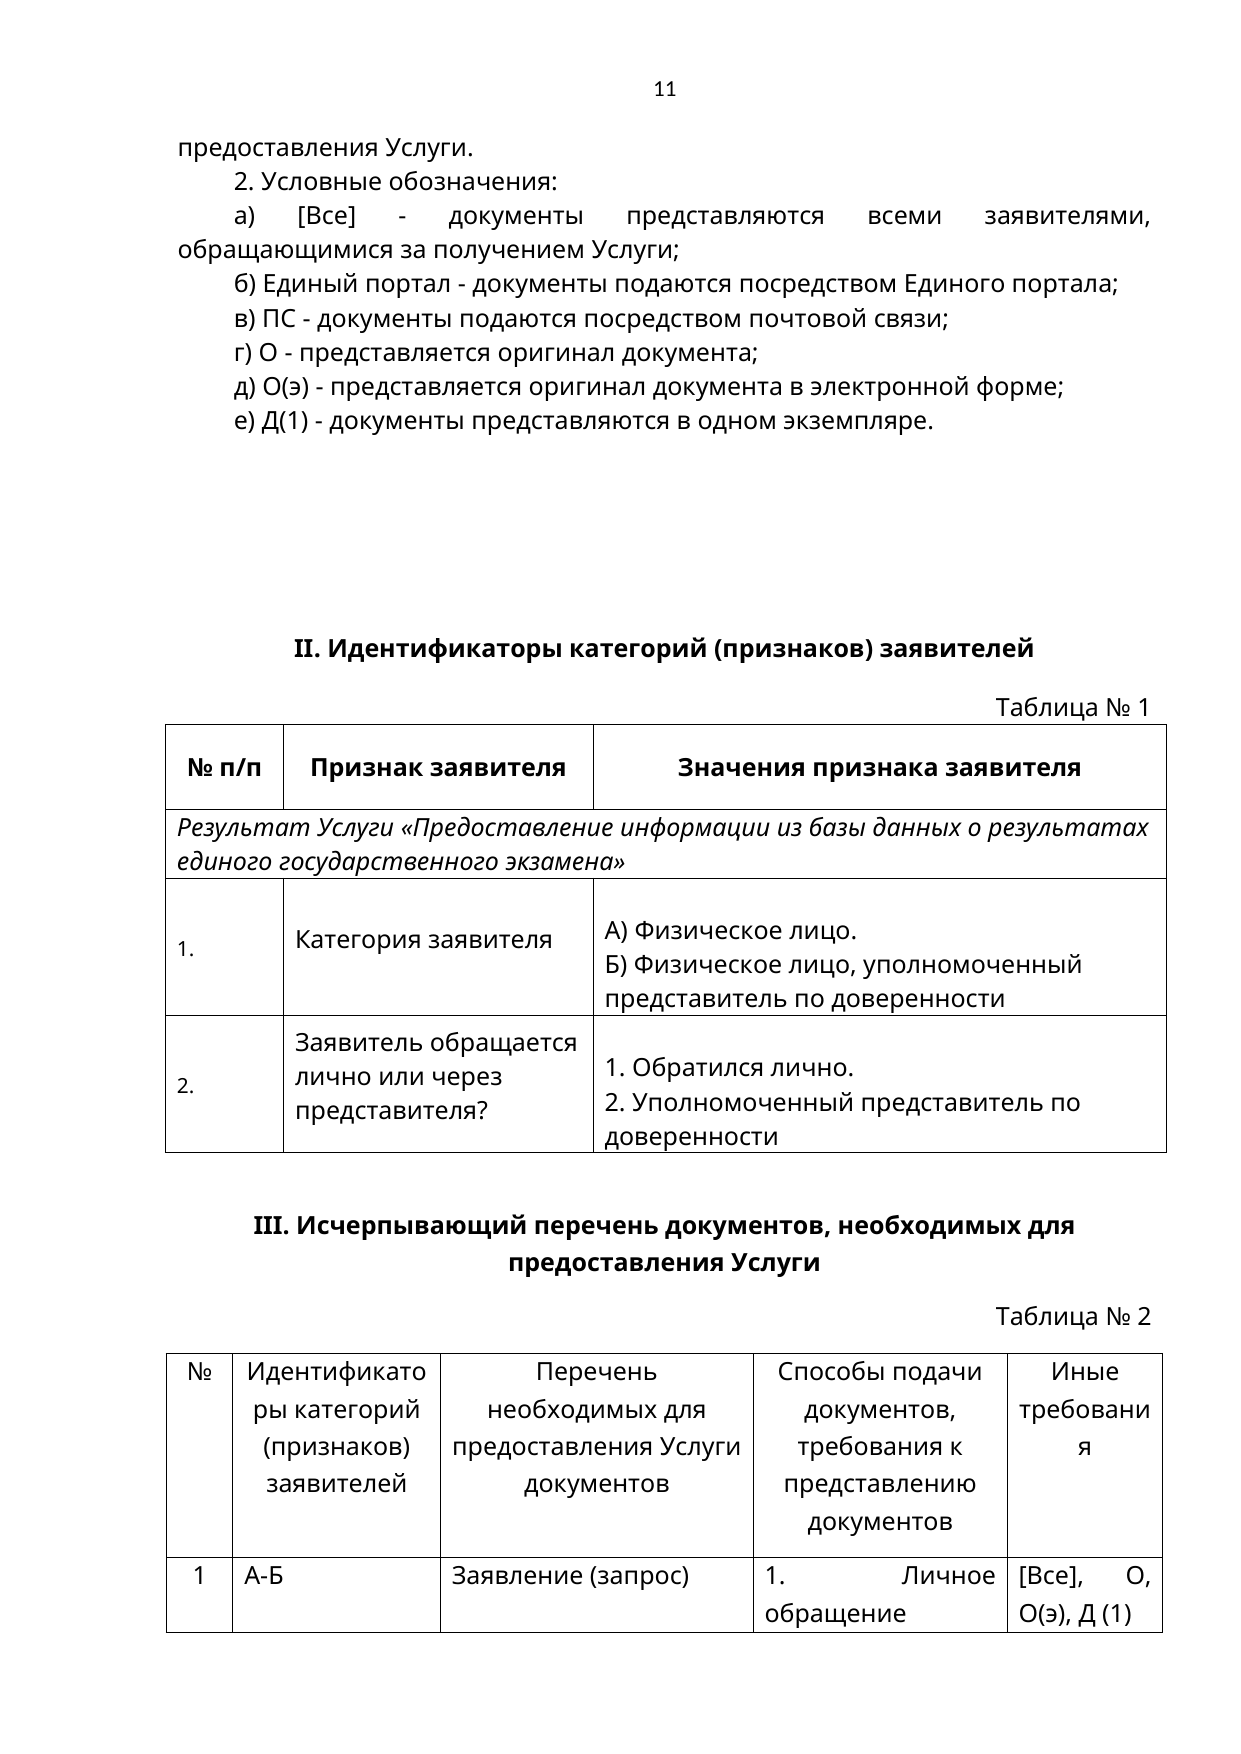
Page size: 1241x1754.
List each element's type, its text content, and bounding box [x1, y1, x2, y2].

text б) Единый портал - документы подаются посредством Единого портала; [177, 266, 1152, 300]
table_header Значения признака заявителя [594, 725, 1166, 808]
text а) [Все] - документы представляются всеми заявителями, обращающимися за получением Услуги; [177, 198, 1152, 266]
table_cell Заявитель обращается лично или через представителя? [284, 1016, 593, 1152]
table_cell [166, 879, 283, 1015]
text II. Идентификаторы категорий (признаков) заявителей [177, 631, 1152, 664]
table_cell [1008, 1558, 1162, 1632]
table_header № п/п [166, 725, 283, 808]
table_cell Результат Услуги «Предоставление информации из базы данных о результатах единого государственного экзамена» [166, 810, 1166, 878]
text д) О(э) - представляется оригинал документа в электронной форме; [177, 368, 1152, 402]
table_cell 1 [167, 1558, 232, 1632]
text Таблица № 2 [177, 1299, 1152, 1333]
table_header Перечень необходимых для предоставления Услуги документов [441, 1354, 753, 1557]
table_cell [754, 1558, 1007, 1632]
table_cell [166, 1016, 283, 1152]
text е) Д(1) - документы представляются в одном экземпляре. [177, 402, 1152, 436]
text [177, 130, 1152, 164]
text III. Исчерпывающий перечень документов, необходимых для предоставления Услуги [177, 1207, 1152, 1279]
table_header Идентификаторы категорий (признаков) заявителей [233, 1354, 440, 1557]
table_header № [167, 1354, 232, 1557]
text г) О - представляется оригинал документа; [177, 334, 1152, 368]
table_cell 1. Обратился лично. 2. Уполномоченный представитель по доверенности [594, 1016, 1166, 1152]
text в) ПС - документы подаются посредством почтовой связи; [177, 300, 1152, 334]
table_cell А-Б [233, 1558, 440, 1632]
table_cell Категория заявителя [284, 879, 593, 1015]
table_header Способы подачи документов, требования к представлению документов [754, 1354, 1007, 1557]
table_header Иные требования [1008, 1354, 1162, 1557]
table_cell Заявление (запрос) [441, 1558, 753, 1632]
table_header Признак заявителя [284, 725, 593, 808]
text Таблица № 1 [177, 689, 1152, 724]
text 2. Условные обозначения: [177, 164, 1152, 198]
table_cell А) Физическое лицо. Б) Физическое лицо, уполномоченный представитель по доверенности [594, 879, 1166, 1015]
